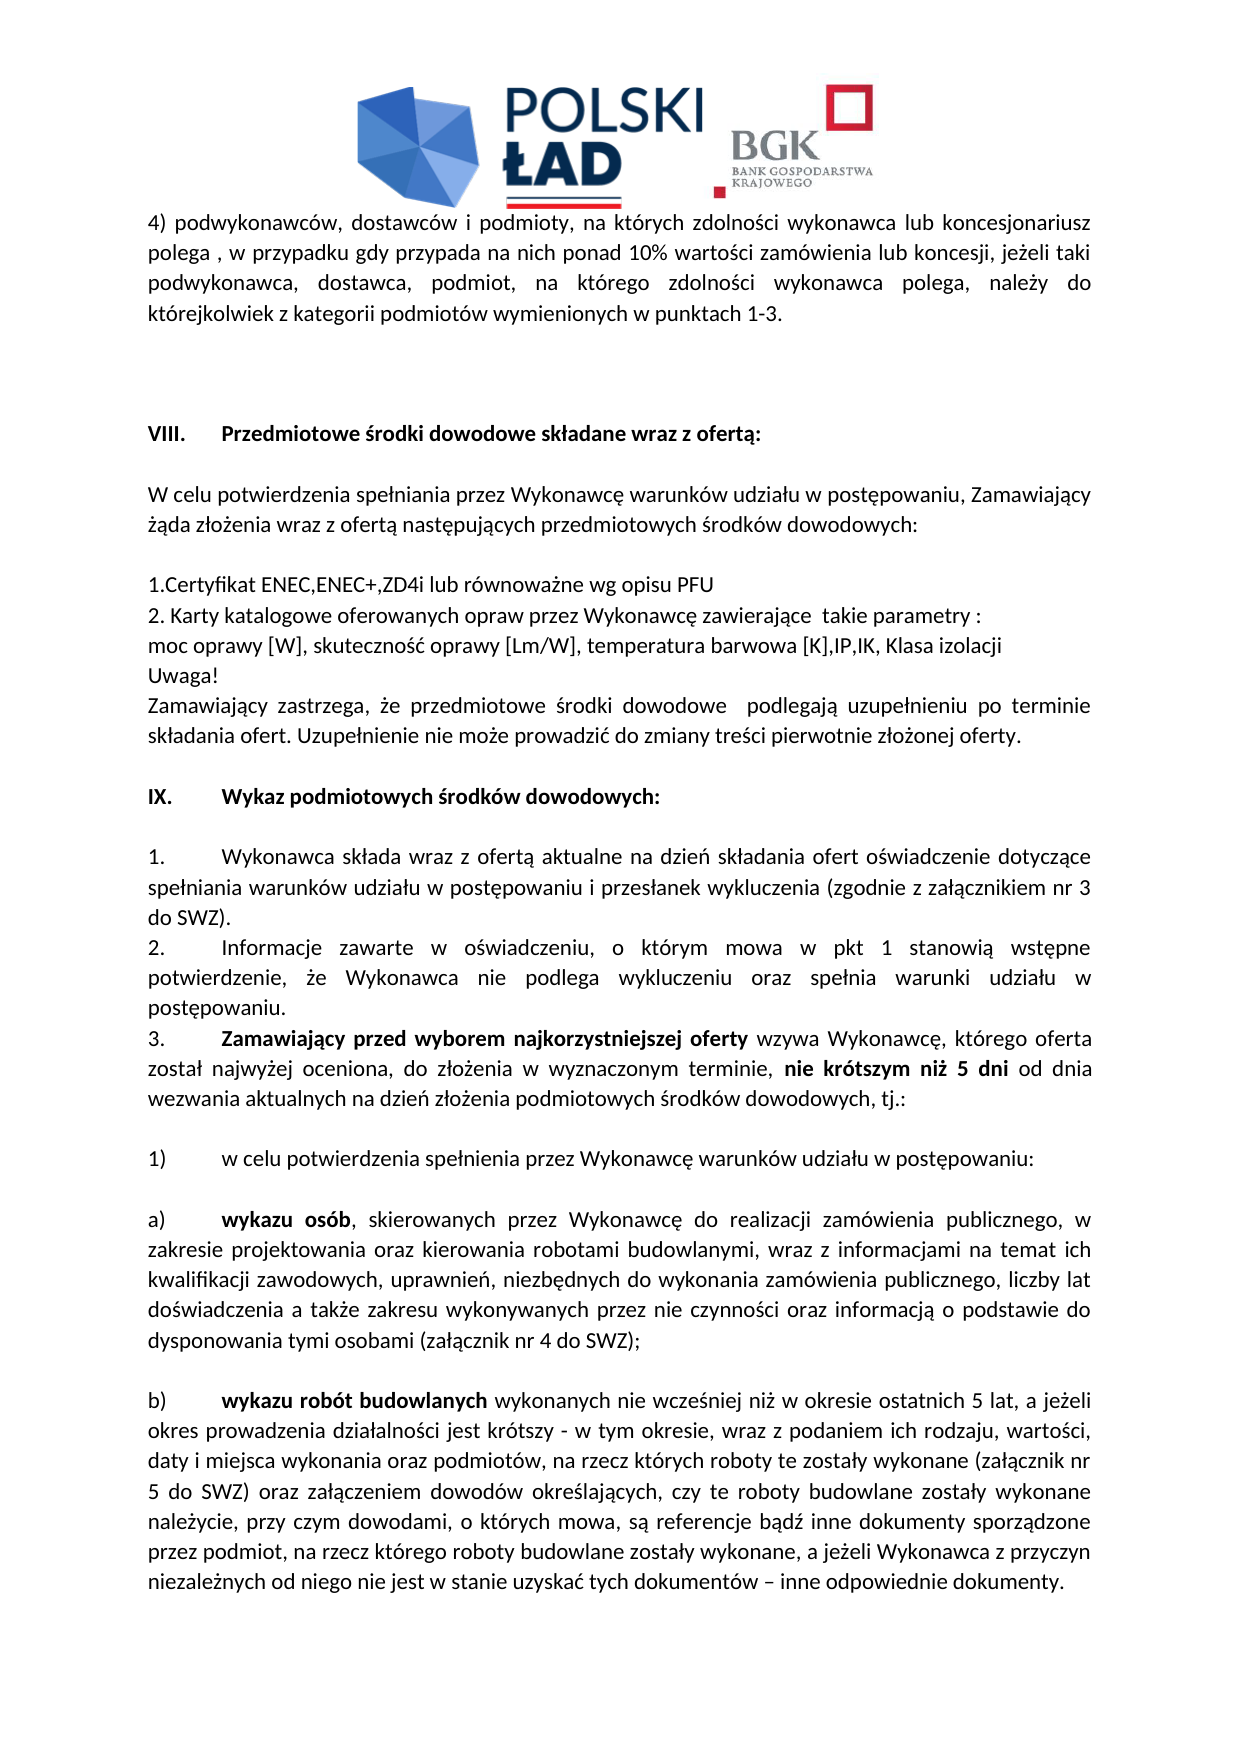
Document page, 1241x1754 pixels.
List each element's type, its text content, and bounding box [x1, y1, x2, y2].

picture [357, 87, 702, 209]
text 2. Informacje zawarte w oświadczeniu, o którym mowa w pkt 1 stanowią wstępne potwierdzenie, że Wykonawca nie podlega wykluczeniu oraz spełnia warunki udziału w postępowaniu. [148, 933, 1093, 1022]
text VIII. Przedmiotowe środki dowodowe składane wraz z ofertą: [148, 419, 1093, 448]
text IX. Wykaz podmiotowych środków dowodowych: [148, 782, 1093, 810]
text 1) w celu potwierdzenia spełnienia przez Wykonawcę warunków udziału w postępowaniu: [148, 1144, 1093, 1173]
text a) wykazu osób, skierowanych przez Wykonawcę do realizacji zamówienia publicznego, w zakresie projektowania oraz kierowania robotami budowlanymi, wraz z informacjami na temat ich kwalifikacji zawodowych, uprawnień, niezbędnych do wykonania zamówienia publicznego, liczby lat doświadczenia a także zakresu wykonywanych przez nie czynności oraz informacją o podstawie do dysponowania tymi osobami (załącznik nr 4 do SWZ); [148, 1205, 1093, 1354]
text 2. Karty katalogowe oferowanych opraw przez Wykonawcę zawierające takie parametry : [148, 601, 1093, 629]
text moc oprawy [W], skuteczność oprawy [Lm/W], temperatura barwowa [K],IP,IK, Klasa izolacji [148, 631, 1093, 659]
text W celu potwierdzenia spełniania przez Wykonawcę warunków udziału w postępowaniu, Zamawiający żąda złożenia wraz z ofertą następujących przedmiotowych środków dowodowych: [148, 480, 1093, 538]
text 4) podwykonawców, dostawców i podmioty, na których zdolności wykonawca lub koncesjonariusz polega , w przypadku gdy przypada na nich ponad 10% wartości zamówienia lub koncesji, jeżeli taki podwykonawca, dostawca, podmiot, na którego zdolności wykonawca polega, należy do którejkolwiek z kategorii podmiotów wymienionych w punktach 1-3. [148, 208, 1093, 327]
text Zamawiający zastrzega, że przedmiotowe środki dowodowe podlegają uzupełnieniu po terminie składania ofert. Uzupełnienie nie może prowadzić do zmiany treści pierwotnie złożonej oferty. [148, 691, 1093, 750]
text 1.Certyfikat ENEC,ENEC+,ZD4i lub równoważne wg opisu PFU [148, 571, 1093, 599]
text b) wykazu robót budowlanych wykonanych nie wcześniej niż w okresie ostatnich 5 lat, a jeżeli okres prowadzenia działalności jest krótszy - w tym okresie, wraz z podaniem ich rodzaju, wartości, daty i miejsca wykonania oraz podmiotów, na rzecz których roboty te zostały wykonane (załącznik nr 5 do SWZ) oraz załączeniem dowodów określających, czy te roboty budowlane zostały wykonane należycie, przy czym dowodami, o których mowa, są referencje bądź inne dokumenty sporządzone przez podmiot, na rzecz którego roboty budowlane zostały wykonane, a jeżeli Wykonawca z przyczyn niezależnych od niego nie jest w stanie uzyskać tych dokumentów – inne odpowiednie dokumenty. [148, 1386, 1093, 1596]
text Uwaga! [148, 661, 1093, 689]
text 3. Zamawiający przed wyborem najkorzystniejszej oferty wzywa Wykonawcę, którego oferta został najwyżej oceniona, do złożenia w wyznaczonym terminie, nie krótszym niż 5 dni od dnia wezwania aktualnych na dzień złożenia podmiotowych środków dowodowych, tj.: [148, 1024, 1093, 1112]
text 1. Wykonawca składa wraz z ofertą aktualne na dzień składania ofert oświadczenie dotyczące spełniania warunków udziału w postępowaniu i przesłanek wykluczenia (zgodnie z załącznikiem nr 3 do SWZ). [148, 842, 1093, 931]
